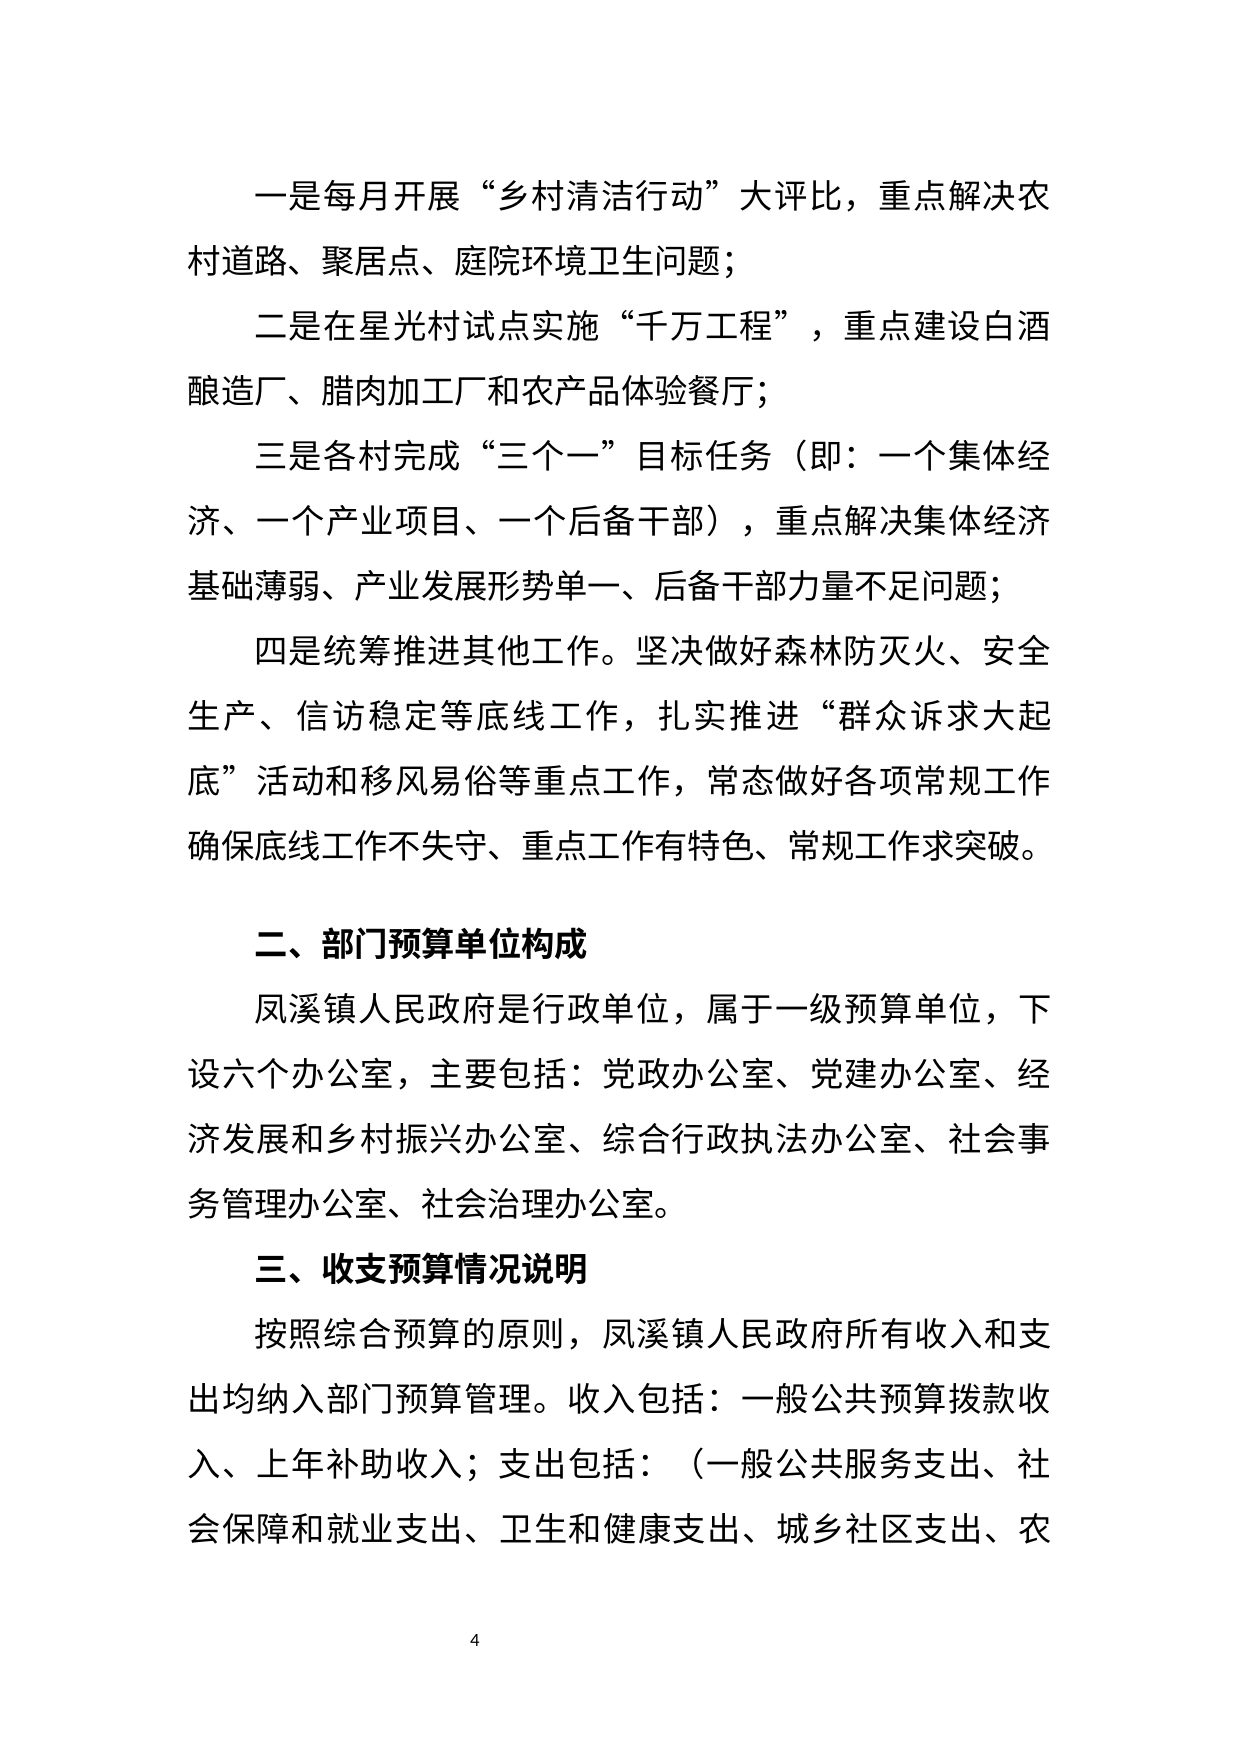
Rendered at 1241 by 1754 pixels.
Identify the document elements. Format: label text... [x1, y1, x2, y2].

text 二、部门预算单位构成 [187, 909, 1053, 974]
text 四是统筹推进其他工作。坚决做好森林防灭火、安全生产、信访稳定等底线工作，扎实推进“群众诉求大起底”活动和移风易俗等重点工作，常态做好各项常规工作，确保底线工作不失守、重点工作有特色、常规工作求突破。 [187, 617, 1053, 877]
text 二是在星光村试点实施“千万工程”，重点建设白酒酿造厂、腊肉加工厂和农产品体验餐厅； [187, 292, 1053, 422]
text 一是每月开展“乡村清洁行动”大评比，重点解决农村道路、聚居点、庭院环境卫生问题； [187, 162, 1053, 292]
text 三是各村完成“三个一”目标任务（即：一个集体经济、一个产业项目、一个后备干部），重点解决集体经济基础薄弱、产业发展形势单一、后备干部力量不足问题； [187, 422, 1053, 617]
text 三、收支预算情况说明 [187, 1234, 1053, 1299]
text 凤溪镇人民政府是行政单位，属于一级预算单位，下设六个办公室，主要包括：党政办公室、党建办公室、经济发展和乡村振兴办公室、综合行政执法办公室、社会事务管理办公室、社会治理办公室。 [187, 974, 1053, 1234]
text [187, 1299, 1053, 1559]
